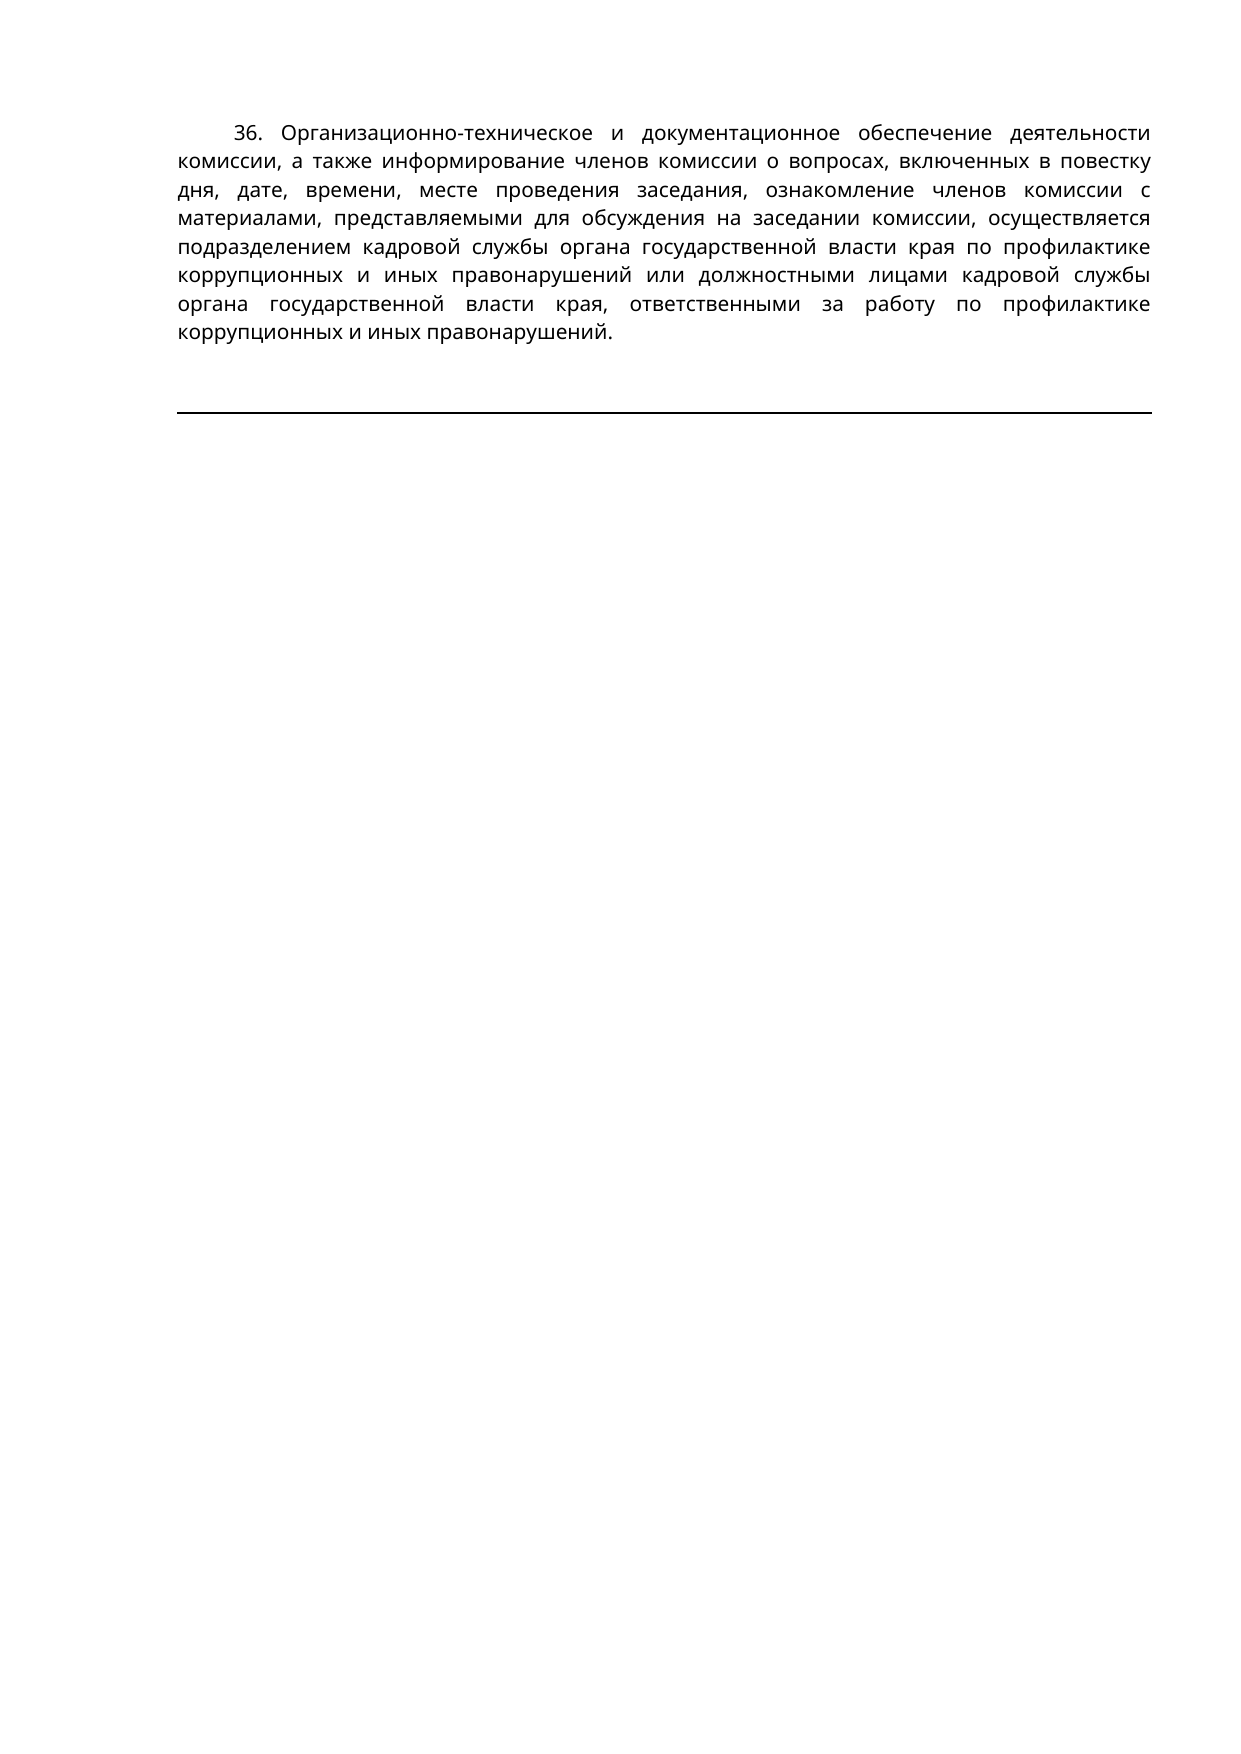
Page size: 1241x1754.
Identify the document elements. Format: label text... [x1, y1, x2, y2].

text 36. Организационно-техническое и документационное обеспечение деятельности комиссии, а также информирование членов комиссии о вопросах, включенных в повестку дня, дате, времени, месте проведения заседания, ознакомление членов комиссии с материалами, представляемыми для обсуждения на заседании комиссии, осуществляется подразделением кадровой службы органа государственной власти края по профилактике коррупционных и иных правонарушений или должностными лицами кадровой службы органа государственной власти края, ответственными за работу по профилактике коррупционных и иных правонарушений. [177, 118, 1152, 346]
